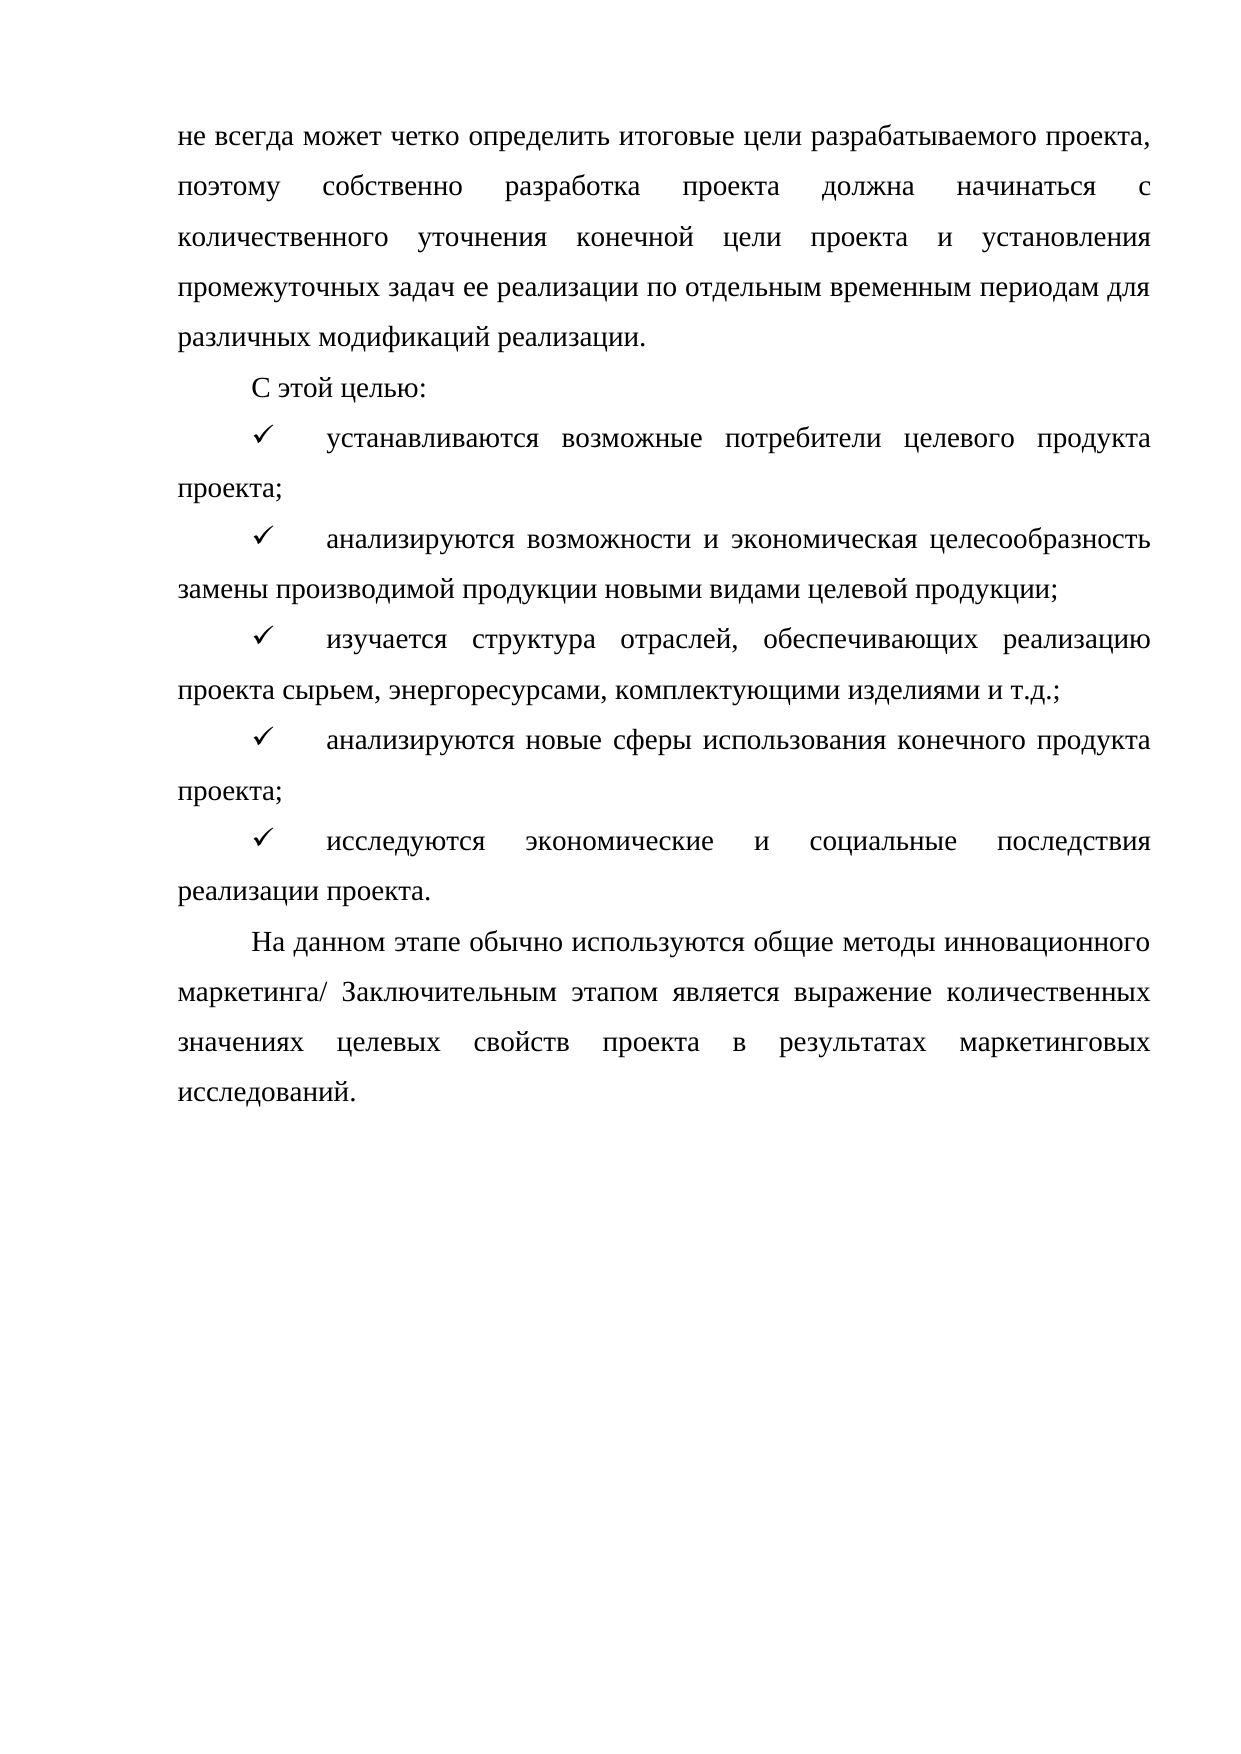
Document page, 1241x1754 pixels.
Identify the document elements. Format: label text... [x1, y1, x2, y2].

list анализируются возможности и экономическая целесообразность замены производимой продукции новыми видами целевой продукции; [177, 521, 1152, 605]
text С этой целью: [177, 370, 1152, 403]
list анализируются новые сферы использования конечного продукта проекта; [177, 722, 1152, 806]
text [177, 118, 1152, 353]
list устанавливаются возможные потребители целевого продукта проекта; [177, 420, 1152, 504]
list исследуются экономические и социальные последствия реализации проекта. [177, 823, 1152, 907]
text На данном этапе обычно используются общие методы инновационного маркетинга/ Заключительным этапом является выражение количественных значениях целевых свойств проекта в результатах маркетинговых исследований. [177, 924, 1152, 1108]
list изучается структура отраслей, обеспечивающих реализацию проекта сырьем, энергоресурсами, комплектующими изделиями и т.д.; [177, 621, 1152, 705]
